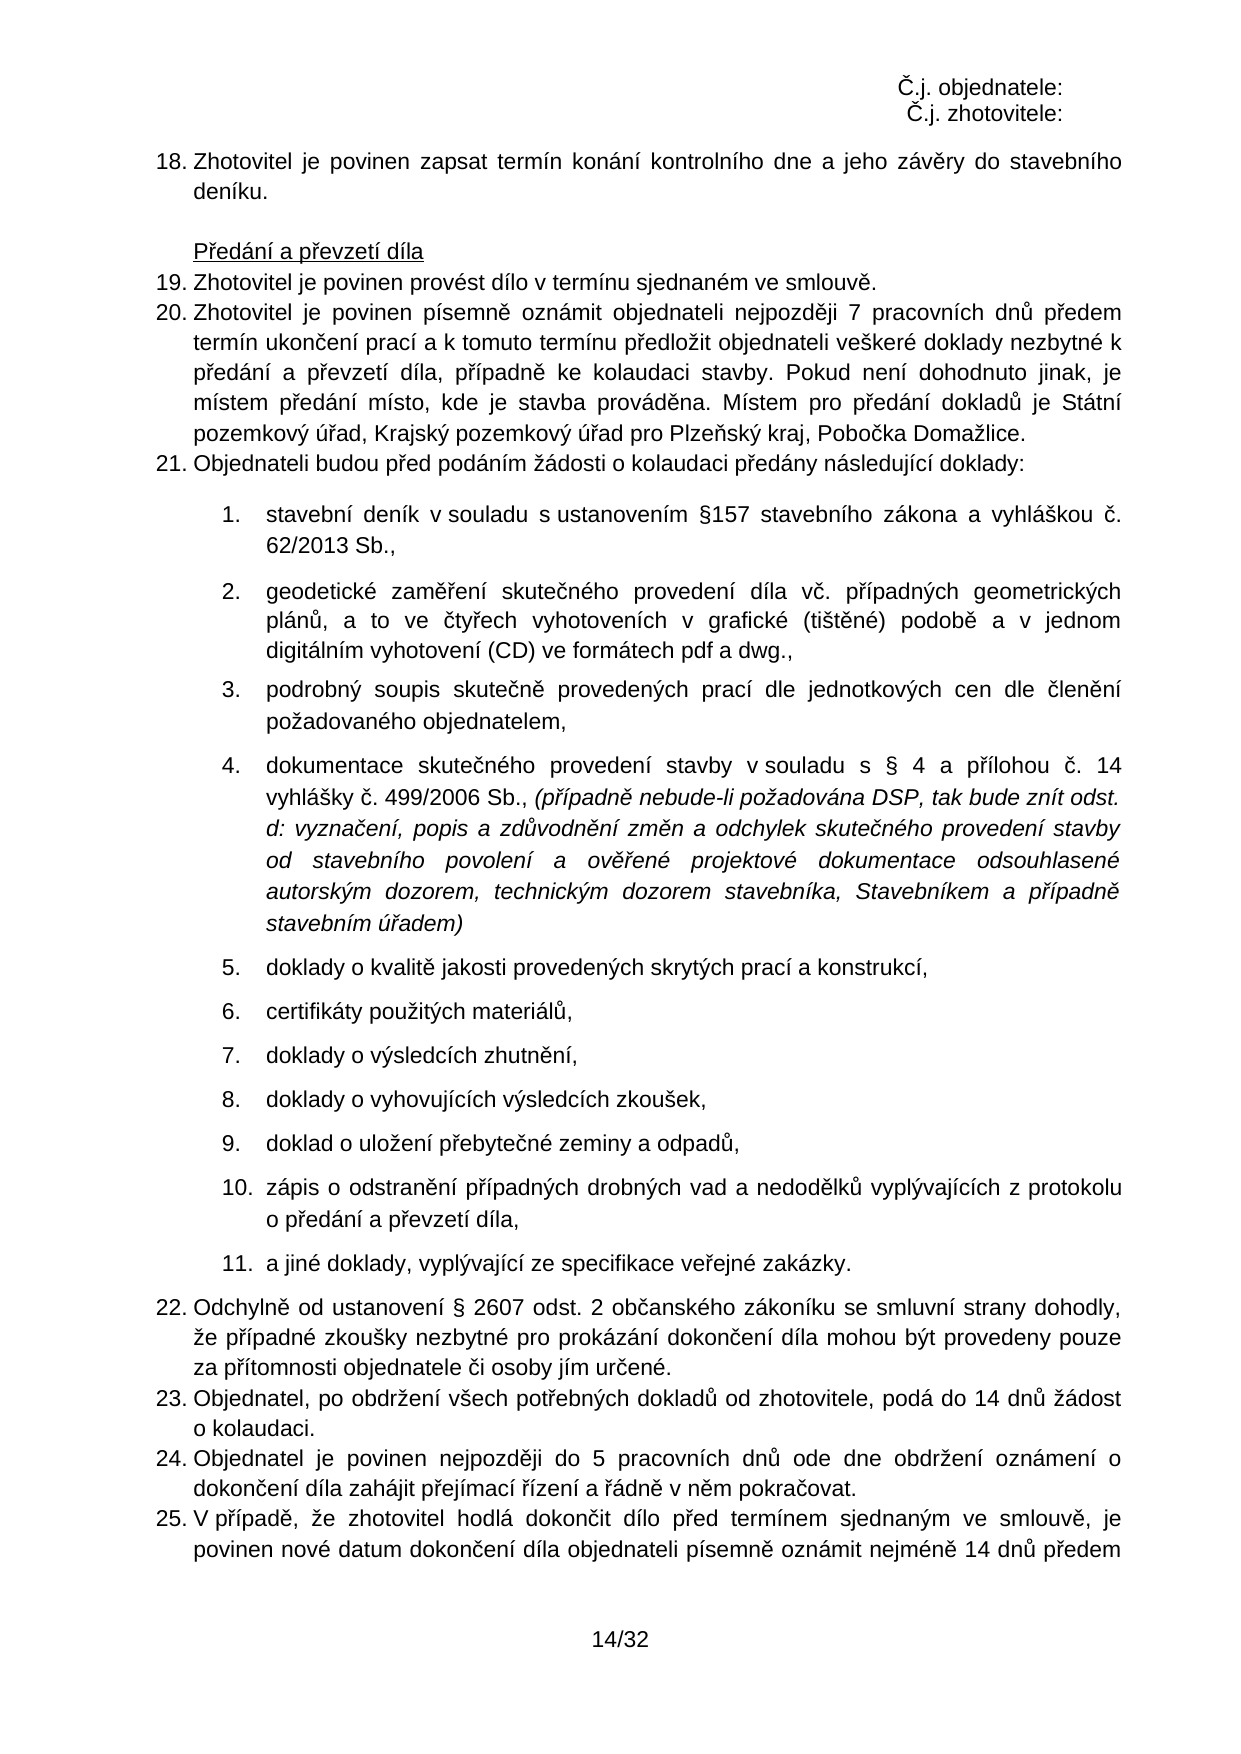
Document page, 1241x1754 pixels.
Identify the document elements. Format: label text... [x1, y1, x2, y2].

list Předání a převzetí díla [193, 238, 1122, 264]
list Objednateli budou před podáním žádosti o kolaudaci předány následující doklady: [156, 450, 1122, 476]
list doklady o výsledcích zhutnění, [222, 1042, 1122, 1068]
list Objednatel, po obdržení všech potřebných dokladů od zhotovitele, podá do 14 dnů žádost o kolaudaci. [156, 1384, 1122, 1441]
list a jiné doklady, vyplývající ze specifikace veřejné zakázky. [222, 1250, 1122, 1276]
list certifikáty použitých materiálů, [222, 998, 1122, 1024]
list zápis o odstranění případných drobných vad a nedodělků vyplývajících z protokolu o předání a převzetí díla, [222, 1174, 1122, 1232]
list dokumentace skutečného provedení stavby v souladu s § přílohou č. 14 vyhlášky č. 499/2006 Sb., (případně nebude-li požadována DSP, tak bude znít odst. d: vyznačení, popis a zdůvodnění změn a odchylek skutečného provedení stavby od stavebního povolení a ověřené projektové dokumentace odsouhlasené autorským dozorem, technickým dozorem stavebníka, Stavebníkem a případně stavebním úřadem) [222, 752, 1122, 936]
list Objednatel je povinen nejpozději do 5 pracovních dnů ode dne obdržení oznámení o dokončení díla zahájit přejímací řízení a řádně v něm pokračovat. [156, 1445, 1122, 1501]
list podrobný soupis skutečně provedených prací dle jednotkových cen dle členění požadovaného objednatelem, [222, 676, 1122, 734]
list doklady o kvalitě jakosti provedených skrytých prací a konstrukcí, [222, 954, 1122, 980]
list doklady o vyhovujících výsledcích zkoušek, [222, 1086, 1122, 1112]
list doklad o uložení přebytečné zeminy a odpadů, [222, 1130, 1122, 1156]
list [156, 1505, 1122, 1562]
list stavební deník v souladu s ustanovením §157 stavebního zákona a vyhláškou č. 62/2013 Sb., [222, 501, 1122, 559]
list geodetické zaměření skutečného provedení díla vč. případných geometrických plánů, a to ve čtyřech vyhotoveních v grafické (tištěné) podobě a v jednom digitálním vyhotovení (CD) ve formátech pdf a dwg., [222, 576, 1122, 664]
list Zhotovitel je povinen písemně oznámit objednateli nejpozději 7 pracovních dnů předem termín ukončení prací a k tomuto termínu předložit objednateli veškeré doklady nezbytné k předání a převzetí díla, případně ke kolaudaci stavby. Pokud není dohodnuto jinak, je místem předání místo, kde je stavba prováděna. Místem pro předání dokladů je Státní pozemkový úřad, Krajský pozemkový úřad pro Plzeňský kraj, Pobočka Domažlice. [156, 299, 1122, 446]
list Odchylně od ustanovení § 2607 odst. 2 občanského zákoníku se smluvní strany dohodly, že případné zkoušky nezbytné pro prokázání dokončení díla mohou být provedeny pouze za přítomnosti objednatele či osoby jím určené. [156, 1294, 1122, 1381]
list Zhotovitel je povinen zapsat termín konání kontrolního dne a jeho závěry do stavebního deníku. [156, 148, 1122, 204]
list Zhotovitel je povinen provést dílo v termínu sjednaném ve smlouvě. [156, 268, 1122, 295]
